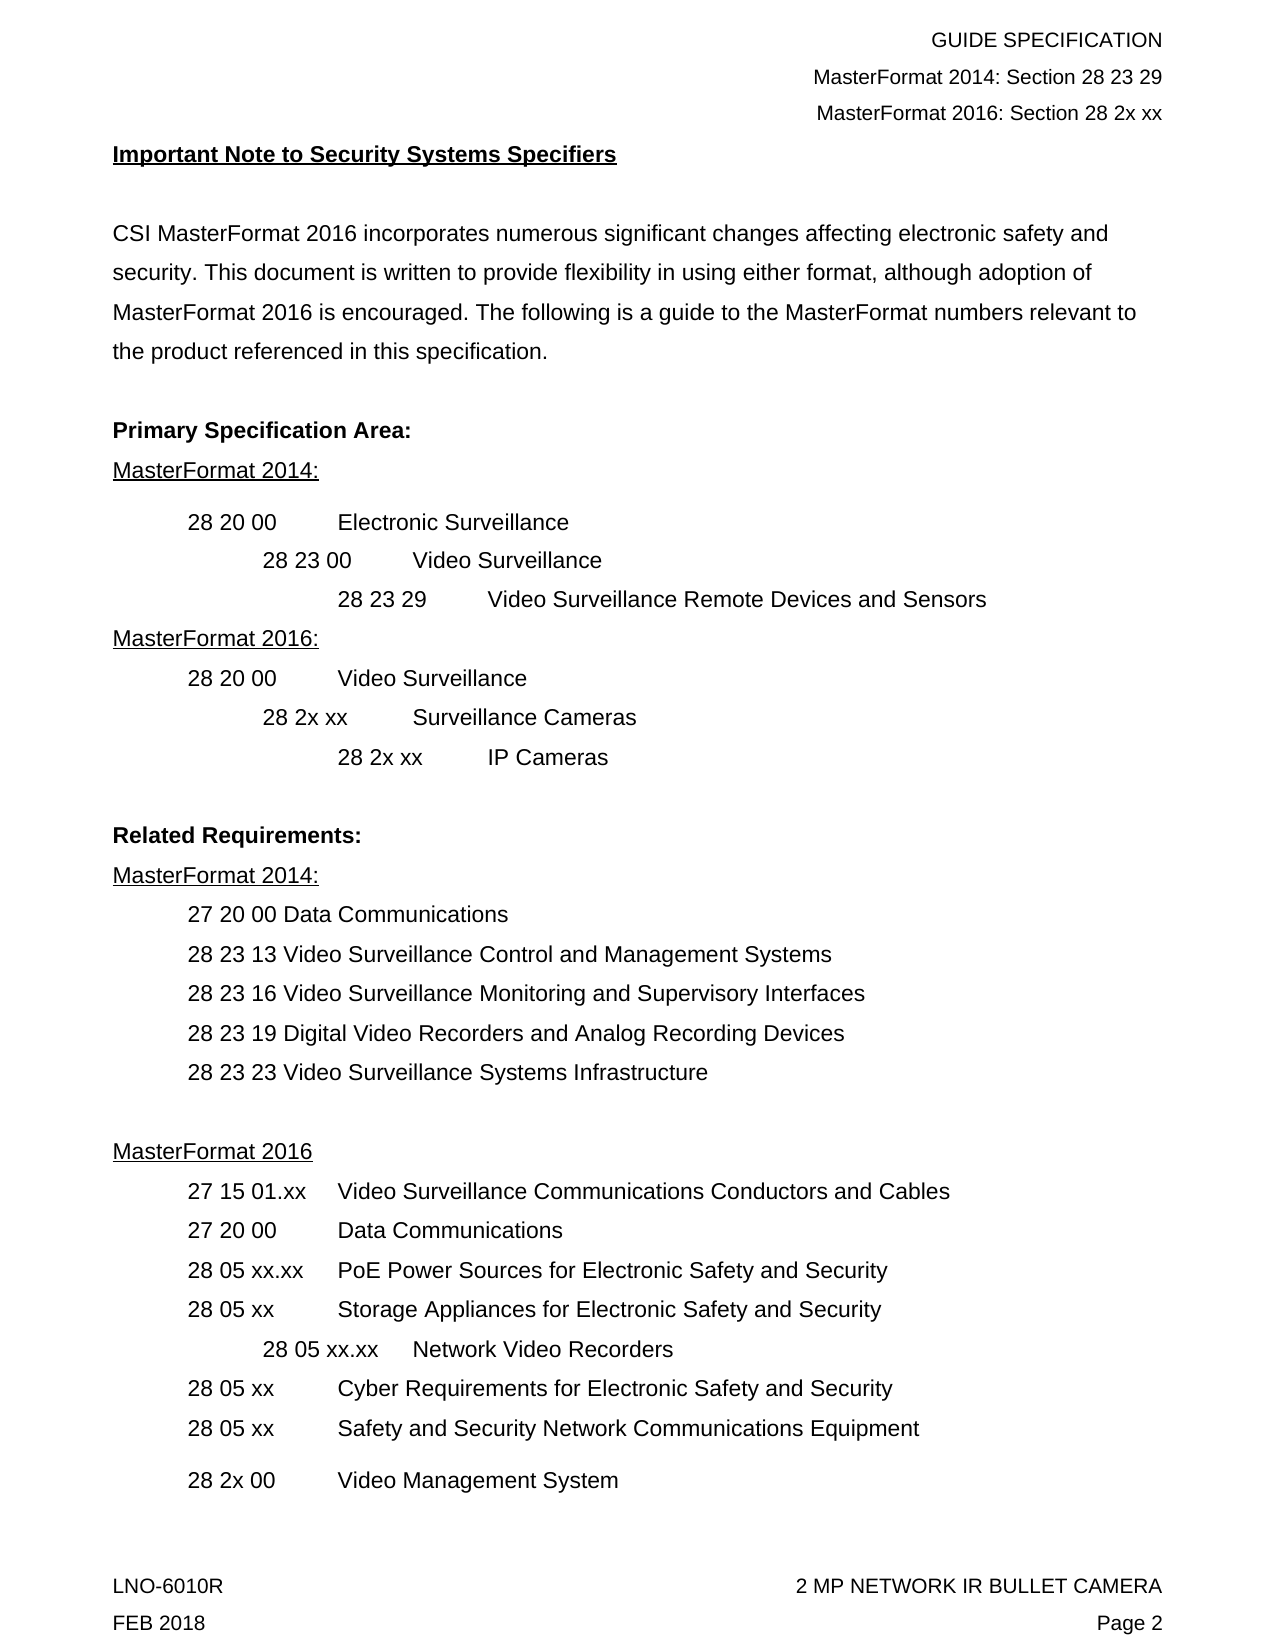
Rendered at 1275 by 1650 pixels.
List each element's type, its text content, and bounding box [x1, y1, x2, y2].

text CSI MasterFormat 2016 incorporates numerous significant changes affecting electronic safety and security. This document is written to provide flexibility in using either format, although adoption of MasterFormat 2016 is encouraged. The following is a guide to the MasterFormat numbers relevant to the product referenced in this specification. [112, 220, 1162, 364]
text 28 23 29 Video Surveillance Remote Devices and Sensors [178, 586, 1162, 613]
text Primary Specification Area: [112, 417, 1162, 443]
text 28 2x 00 Video Management System [112, 1467, 1162, 1493]
text MasterFormat 2016 [112, 1138, 1162, 1165]
text 28 05 xx.xx Network Video Recorders [112, 1336, 1162, 1362]
text 28 23 13 Video Surveillance Control and Management Systems [112, 941, 1162, 967]
text 28 05 xx Safety and Security Network Communications Equipment [112, 1415, 1162, 1441]
text 28 05 xx.xx PoE Power Sources for Electronic Safety and Security [112, 1257, 1162, 1283]
text MasterFormat 2016: [112, 625, 1162, 651]
text 27 20 00 Data Communications [112, 901, 1162, 928]
text MasterFormat 2014: [112, 862, 1162, 888]
text MasterFormat 2014: [112, 457, 1162, 483]
text 28 23 23 Video Surveillance Systems Infrastructure [112, 1059, 1162, 1086]
text Important Note to Security Systems Specifiers [112, 141, 1162, 167]
text 28 20 00 Video Surveillance [112, 664, 1162, 691]
text 28 23 16 Video Surveillance Monitoring and Supervisory Interfaces [112, 980, 1162, 1007]
text 28 23 00 Video Surveillance [112, 547, 1162, 574]
text 28 05 xx Storage Appliances for Electronic Safety and Security [112, 1296, 1162, 1323]
text 28 2x xx Surveillance Cameras [112, 704, 1162, 730]
text 28 05 xx Cyber Requirements for Electronic Safety and Security [112, 1375, 1162, 1402]
text 28 23 19 Digital Video Recorders and Analog Recording Devices [112, 1020, 1162, 1046]
text Related Requirements: [112, 822, 1162, 849]
text 27 15 01.xx Video Surveillance Communications Conductors and Cables [112, 1178, 1162, 1204]
text 28 20 00 Electronic Surveillance [112, 508, 1162, 535]
text 28 2x xx IP Cameras [112, 743, 1162, 770]
text 27 20 00 Data Communications [112, 1217, 1162, 1244]
